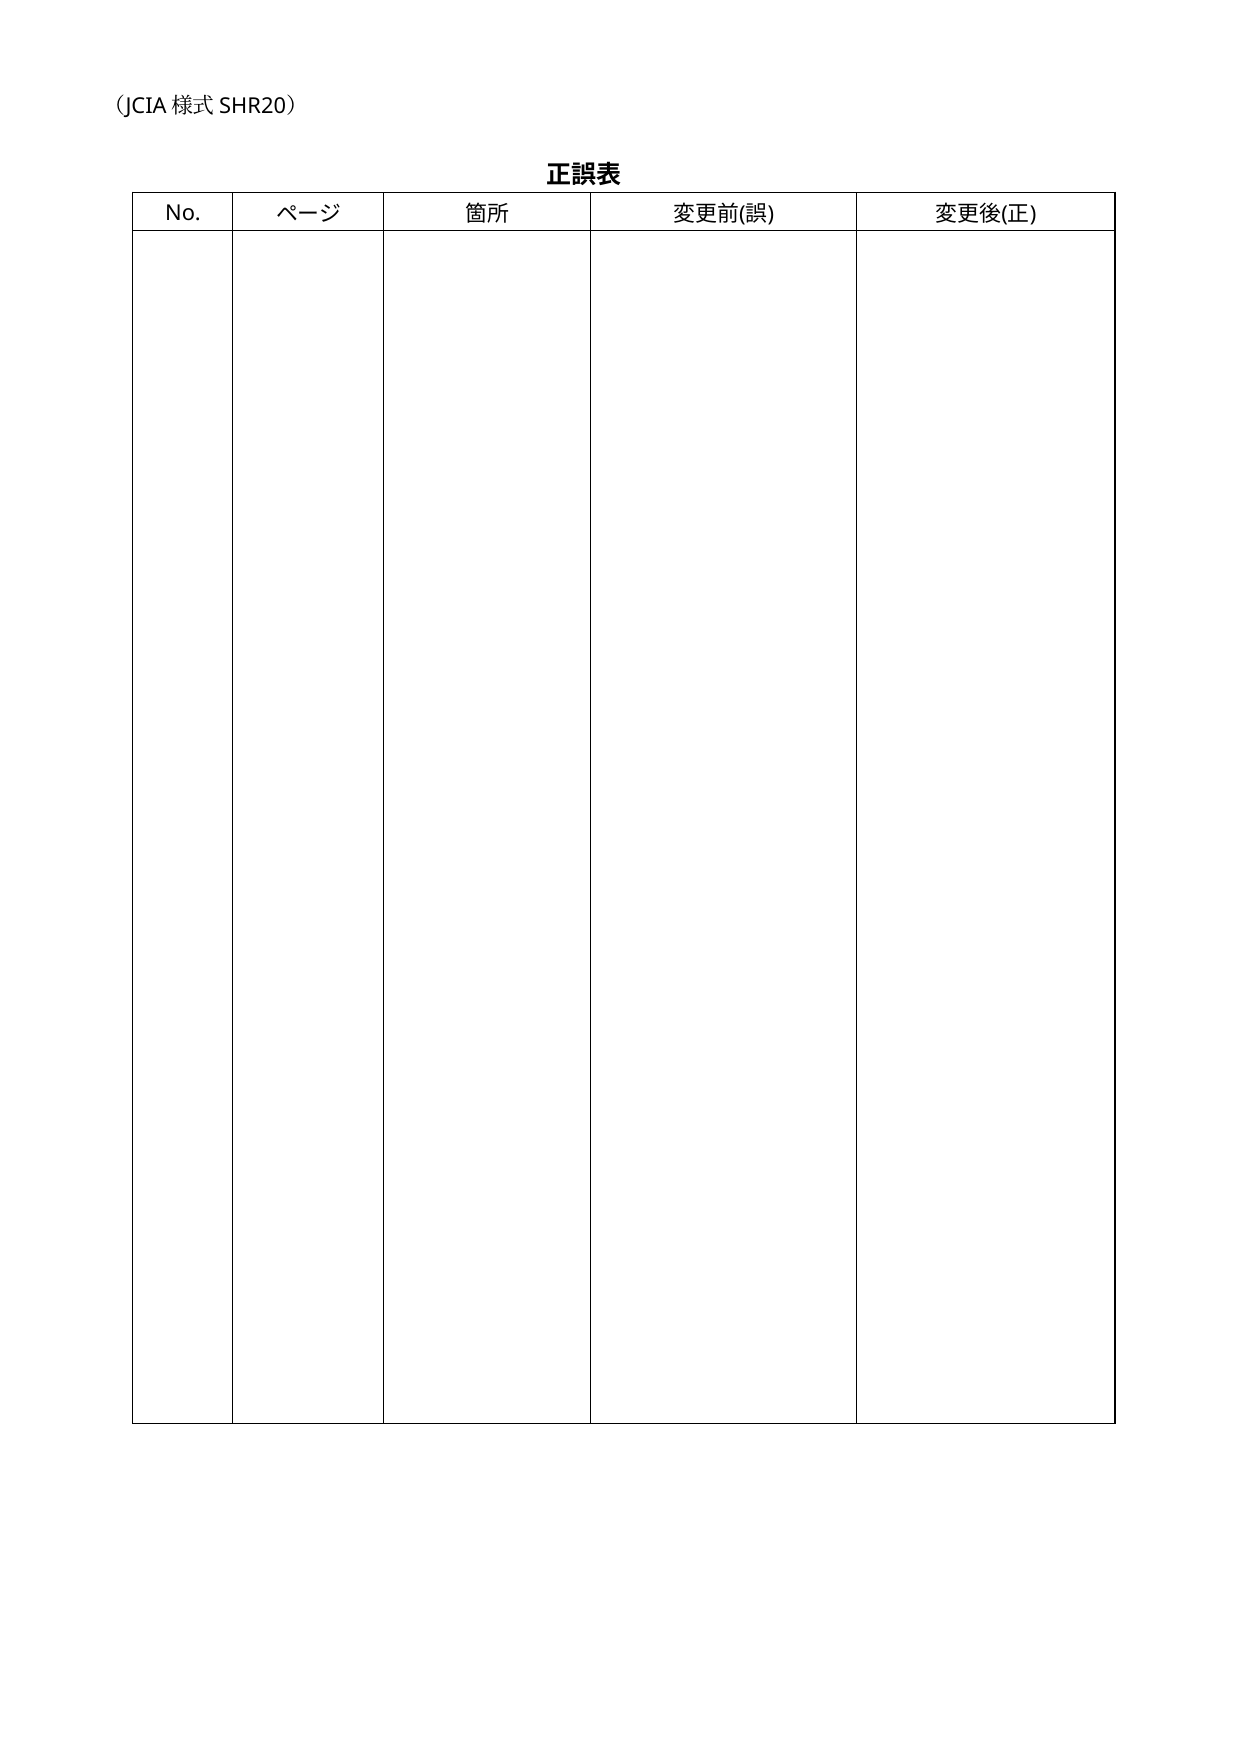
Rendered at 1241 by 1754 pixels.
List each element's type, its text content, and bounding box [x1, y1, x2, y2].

table_header No. [133, 193, 232, 230]
table_header 変更後(正) [857, 193, 1114, 230]
table_cell [384, 231, 590, 1423]
table_cell [857, 231, 1114, 1423]
table_cell [133, 231, 232, 1423]
table_header 変更前(誤) [591, 193, 856, 230]
table_header ページ [233, 193, 383, 230]
table_header 箇所 [384, 193, 590, 230]
text 正誤表 [103, 154, 1063, 192]
table_cell [233, 231, 383, 1423]
table_cell [591, 231, 856, 1423]
